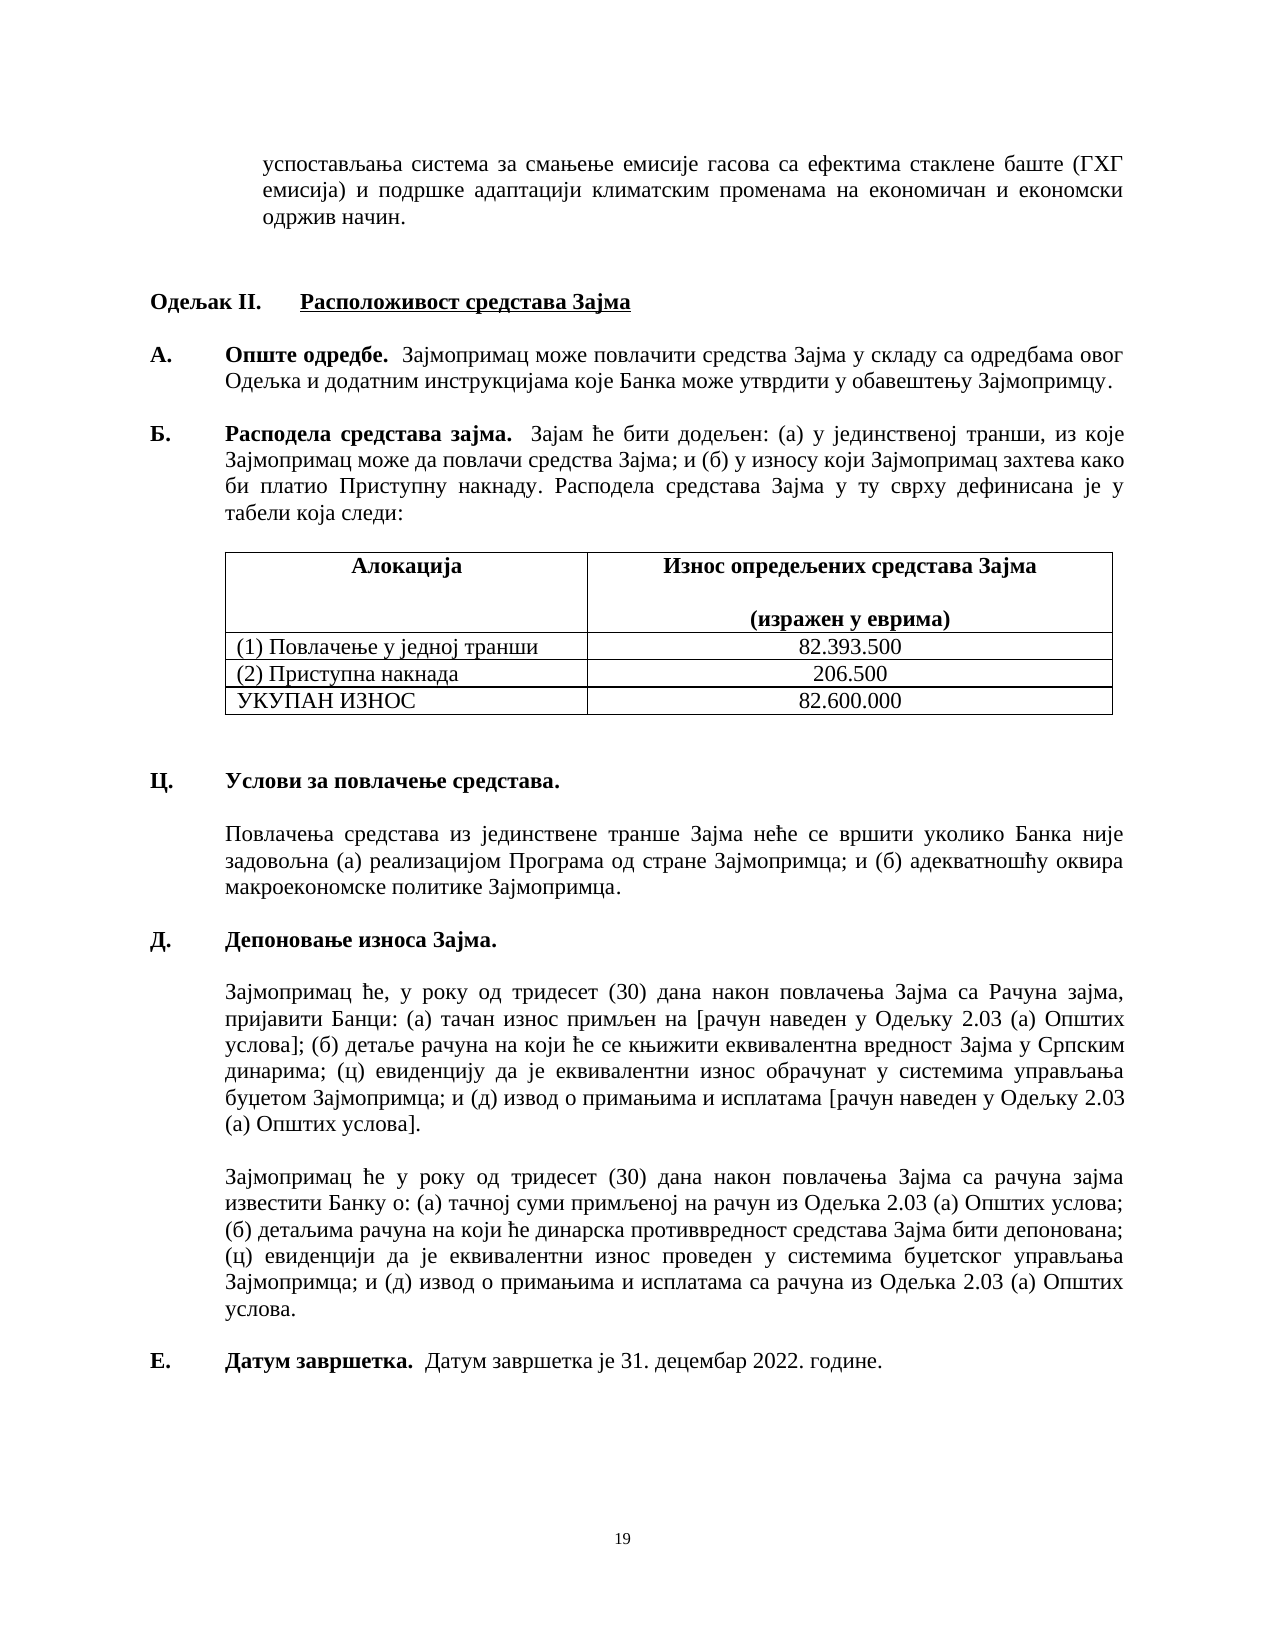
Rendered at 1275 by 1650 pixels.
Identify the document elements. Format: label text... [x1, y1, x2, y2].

text Зајмопримац ће, у року од тридесет (30) дана након повлачења Зајма са Рачуна зајма, пријавити Банци: (a) тачан износ примљен на [рачун наведен у Одељку 2.03 (a) Општих услова]; (б) детаље рачуна на који ће се књижити еквивалентна вредност Зајма у Српским динарима; (ц) евиденцију да је еквивалентни износ обрачунат у системима управљања буџетом Зајмопримца; и (д) извод о примањима и исплатама [рачун наведен у Одељку 2.03 (a) Општих услова]. [150, 978, 1125, 1137]
table_header Алокација [226, 553, 587, 632]
text Зајмопримац ће у року од тридесет (30) дана након повлачења Зајма са рачуна зајма известити Банку о: (a) тачној суми примљеној на рачун из Одељка 2.03 (a) Општих услова; (б) детаљима рачуна на који ће динарска противвредност средстава Зајма бити депонована; (ц) евиденцији да је еквивалентни износ проведен у системима буџетског управљања Зајмопримца; и (д) извод о примањима и исплатама са рачуна из Одељка 2.03 (a) Општих услова. [150, 1163, 1125, 1321]
table_cell 206.500 [588, 660, 1112, 686]
text Д. Депоновање износа Зајма. [150, 926, 1125, 952]
table_header Износ опредељених средстава Зајма (изражен у еврима) [588, 553, 1112, 632]
text Одељак II. Расположивост средстава Зајма [150, 288, 1125, 314]
table_cell 82.600.000 [588, 688, 1112, 714]
text Повлачењa средстава из јединствене транше Зајма неће се вршити уколико Банка није задовољна (a) реализацијом Програма од стране Зајмопримца; и (б) адекватношћу оквира макроекономске политике Зајмопримца. [225, 820, 1125, 899]
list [225, 150, 1125, 229]
table_cell УКУПАН ИЗНОС [226, 688, 587, 714]
text Ц. Услови за повлачење средстава. [150, 768, 1125, 794]
table_cell (2) Приступна накнада [226, 660, 587, 686]
table_cell (1) Повлачење у једној транши [226, 633, 587, 659]
text Б. Расподела средстава зајма. Зајам ће бити додељен: (a) у јединственој транши, из које Зајмопримац може да повлачи средства Зајма; и (б) у износу који Зајмопримац захтева како би платио Приступну накнаду. Расподела средстава Зајма у ту сврху дефинисана је у табели која следи: [150, 420, 1125, 525]
text Е. Датум завршетка. Датум завршетка је 31. децембар 2022. године. [150, 1347, 1125, 1374]
text A. Опште одредбе. Зајмопримац може повлачити средства Зајма у складу са одредбама овог Одељка и додатним инструкцијама које Банка може утврдити у обавештењу Зајмопримцу. [150, 341, 1125, 393]
table_cell 82.393.500 [588, 633, 1112, 659]
